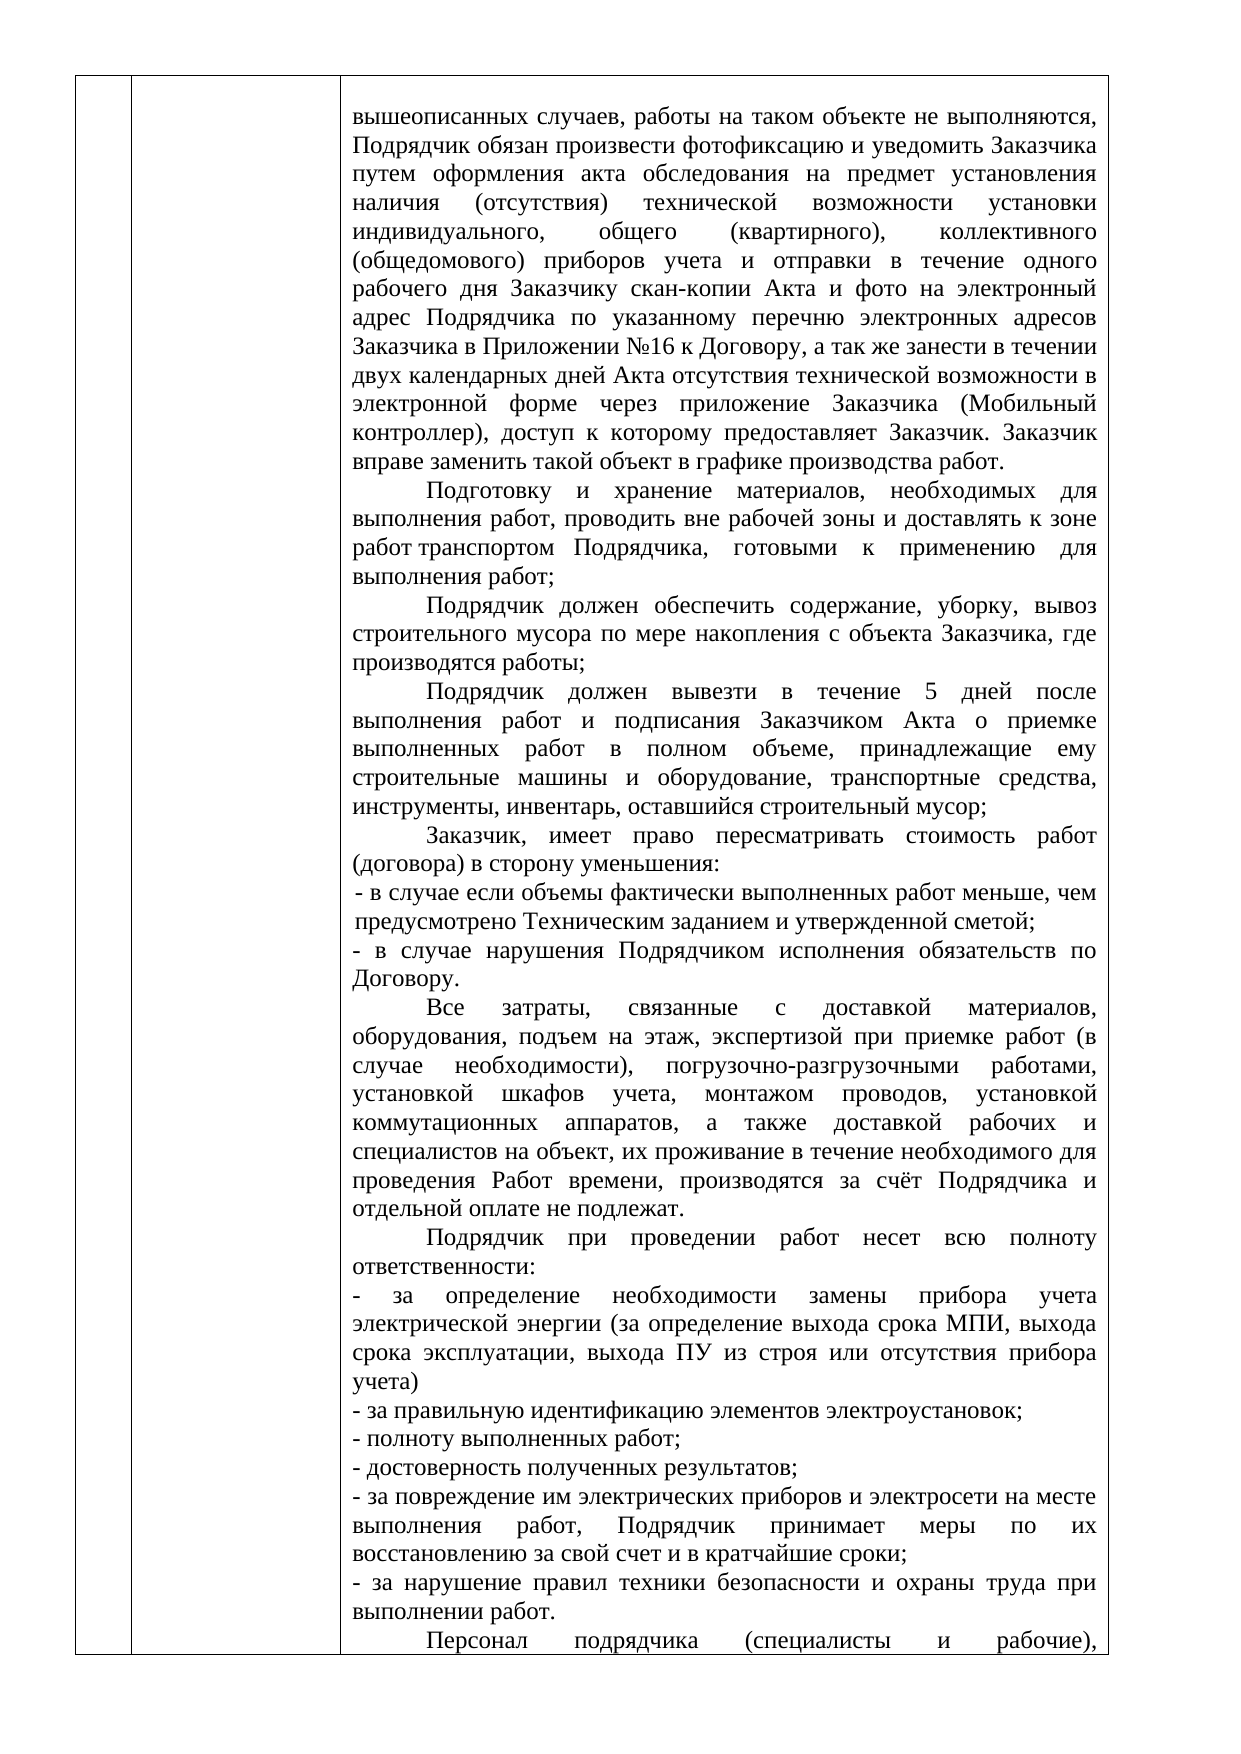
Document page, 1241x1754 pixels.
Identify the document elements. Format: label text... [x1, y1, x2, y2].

table_cell 4 [76, 76, 131, 1653]
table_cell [132, 76, 340, 1653]
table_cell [341, 76, 1108, 1653]
